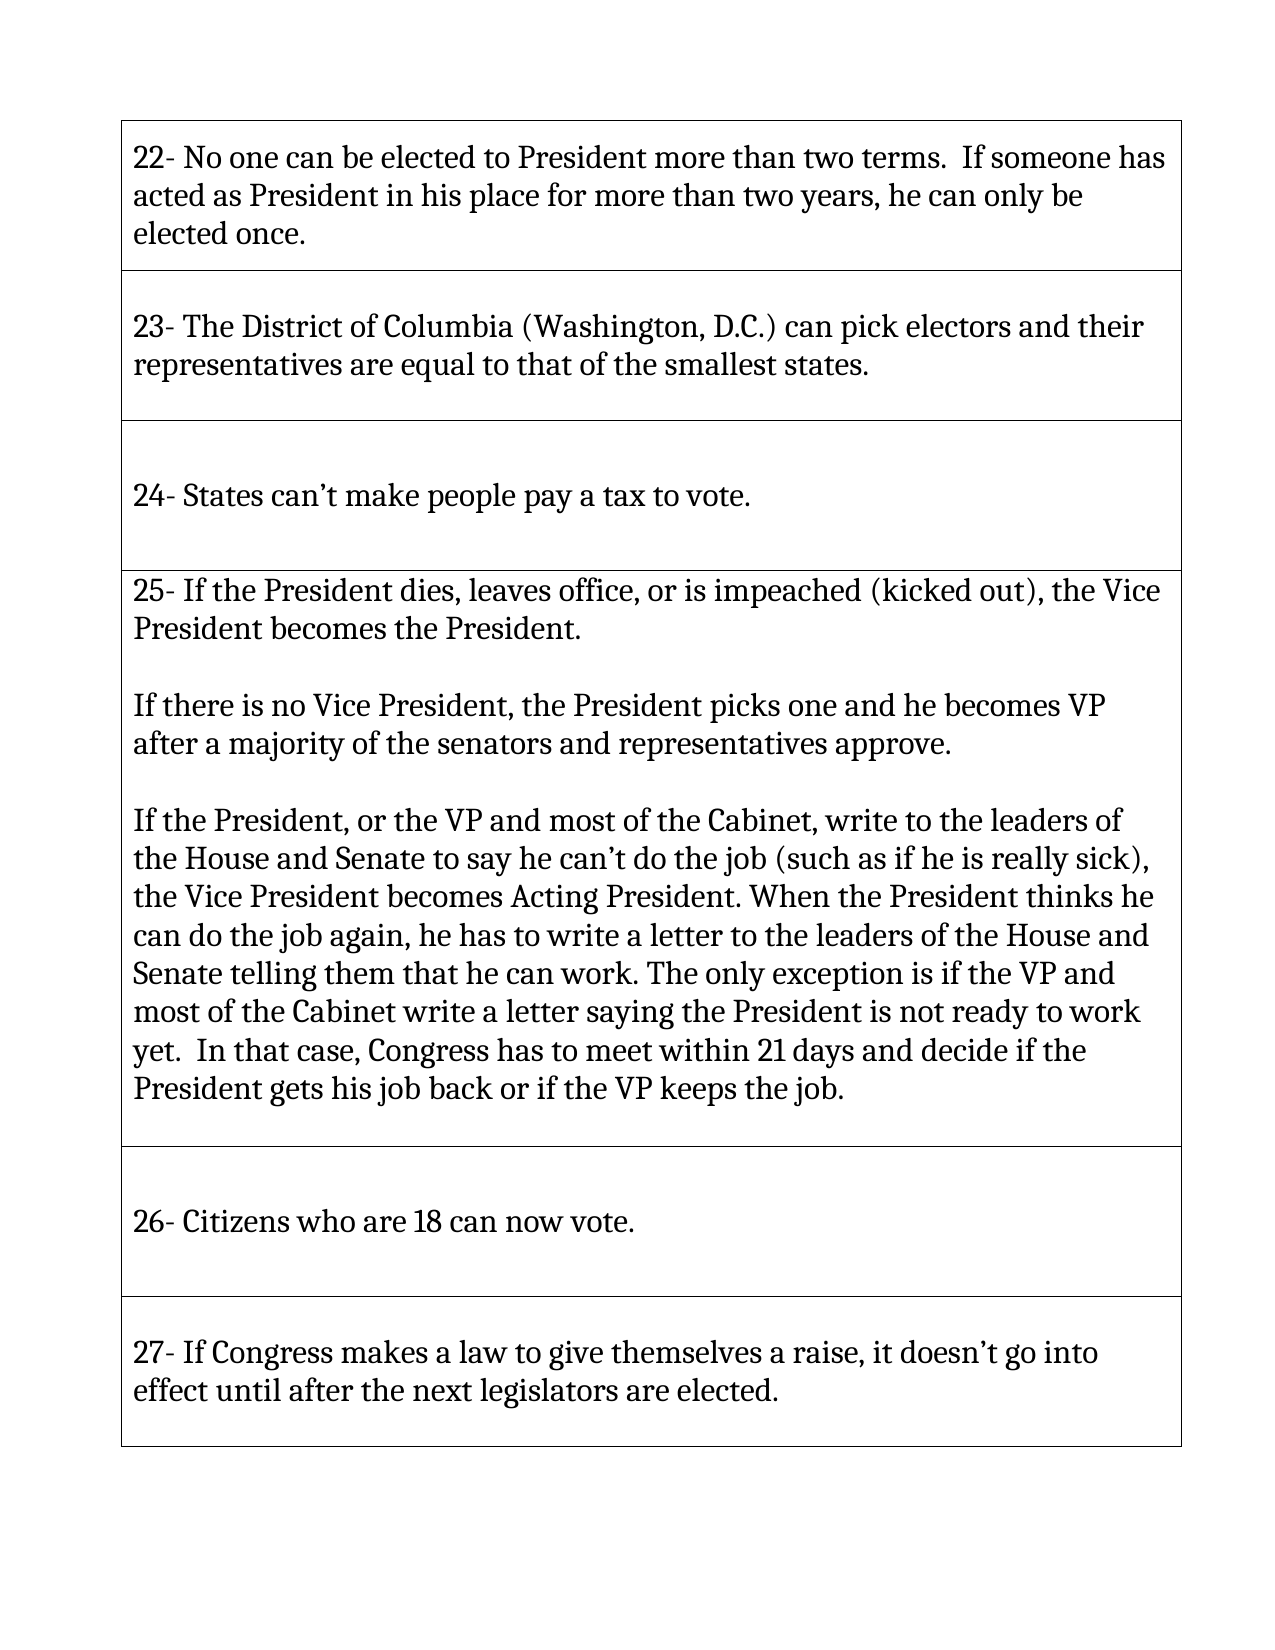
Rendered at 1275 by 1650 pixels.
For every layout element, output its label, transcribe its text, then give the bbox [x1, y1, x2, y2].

table_cell 27- If Congress makes a law to give themselves a raise, it doesn’t go into effect until after the next legislators are elected. [122, 1297, 1181, 1446]
table_cell 25- If the President dies, leaves office, or is impeached (kicked out), the Vice President becomes the President. If there is no Vice President, the President picks one and he becomes VP after a majority of the senators and representatives approve. If the President, or the VP and most of the Cabinet, write to the leaders of the House and Senate to say he can’t do the job (such as if he is really sick), the Vice President becomes Acting President. When the President thinks he can do the job again, he has to write a letter to the leaders of the House and Senate telling them that he can work. The only exception is if the VP and most of the Cabinet write a letter saying the President is not ready to work yet. In that case, Congress has to meet within 21 days and decide if the President gets his job back or if the VP keeps the job. [122, 571, 1181, 1146]
table_cell 26- Citizens who are 18 can now vote. [122, 1147, 1181, 1296]
table_cell 22- No one can be elected to President more than two terms. If someone has acted as President in his place for more than two years, he can only be elected once. [122, 121, 1181, 270]
table_cell 24- States can’t make people pay a tax to vote. [122, 421, 1181, 570]
table_cell 23- The District of Columbia (Washington, D.C.) can pick electors and their representatives are equal to that of the smallest states. [122, 271, 1181, 420]
